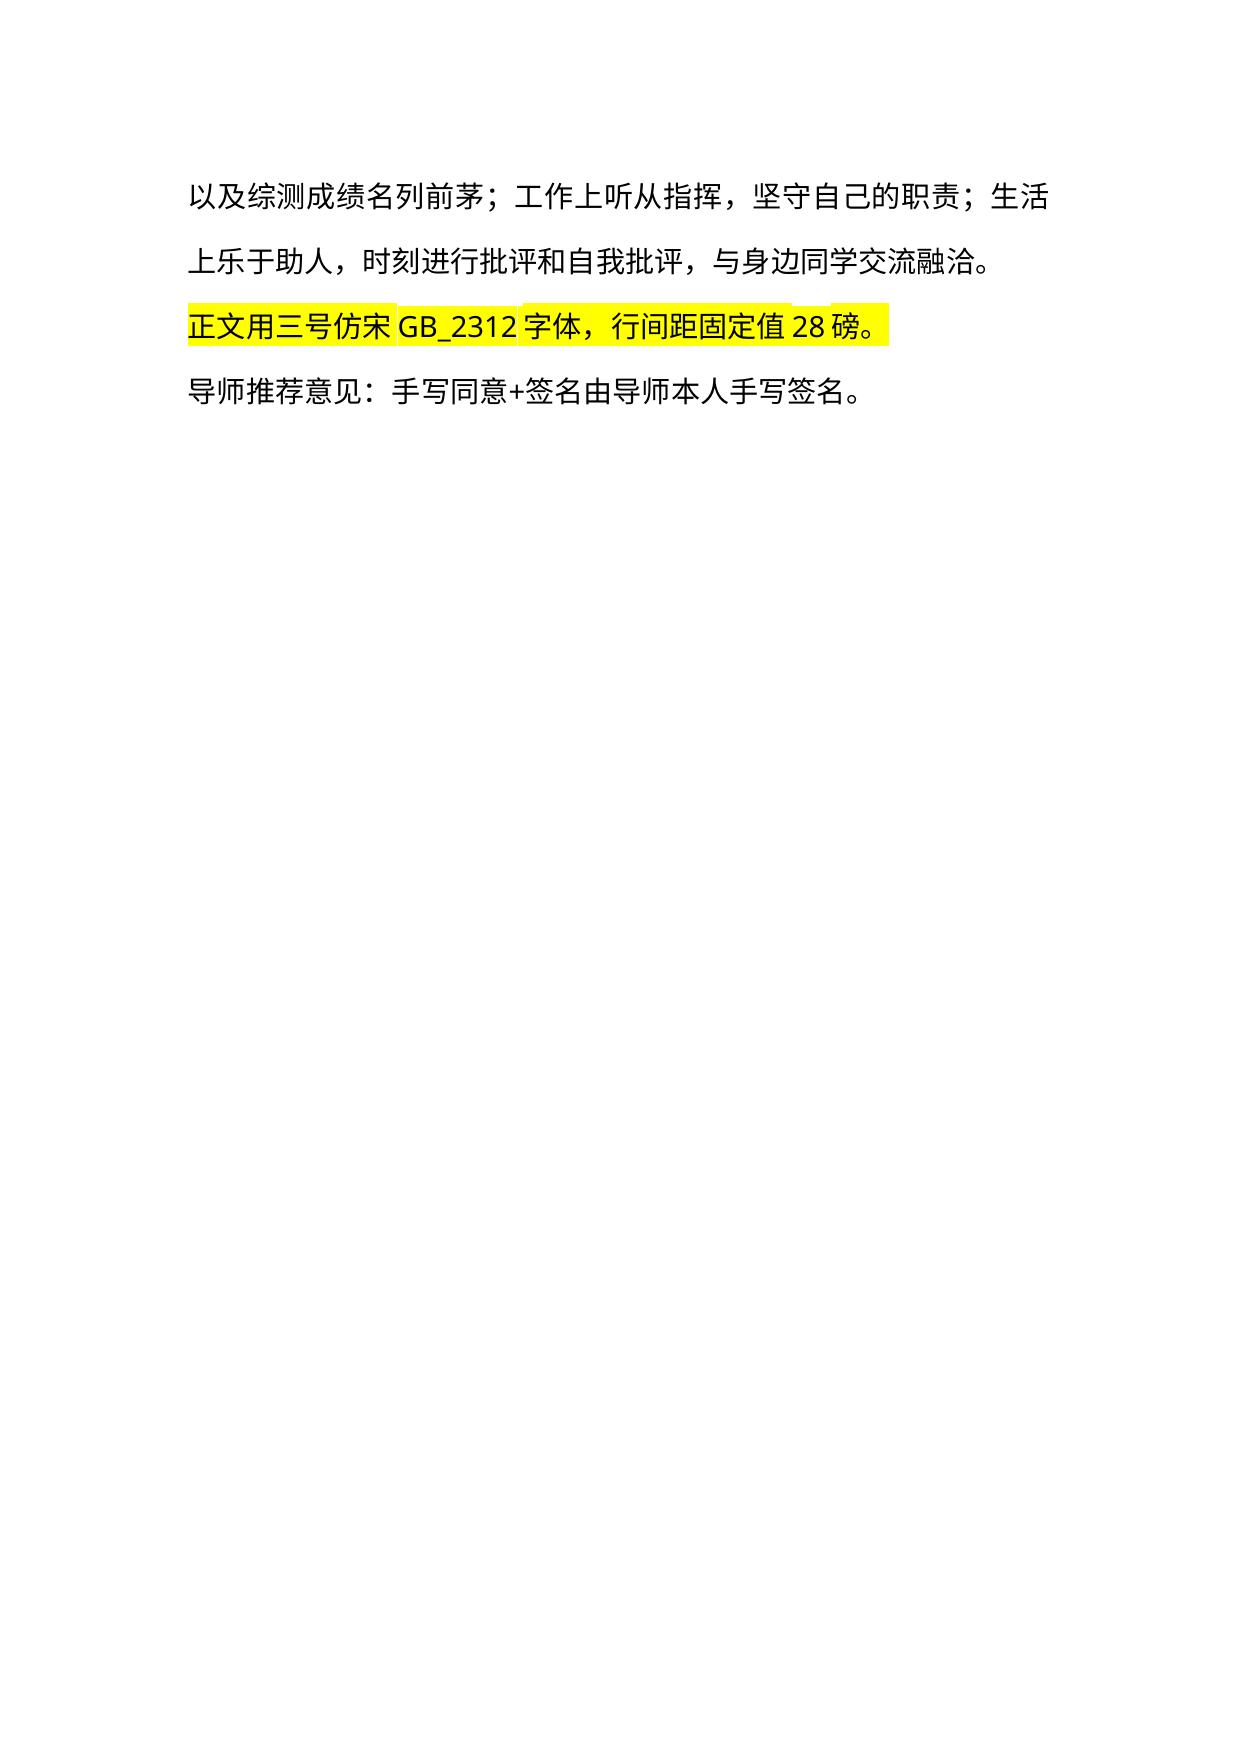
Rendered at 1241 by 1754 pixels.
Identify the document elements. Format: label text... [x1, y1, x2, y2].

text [187, 162, 1053, 292]
text 导师推荐意见：手写同意+签名由导师本人手写签名。 [187, 357, 1053, 422]
text 正文用三号仿宋GB_2312字体，行间距固定值28磅。 [187, 292, 1053, 357]
